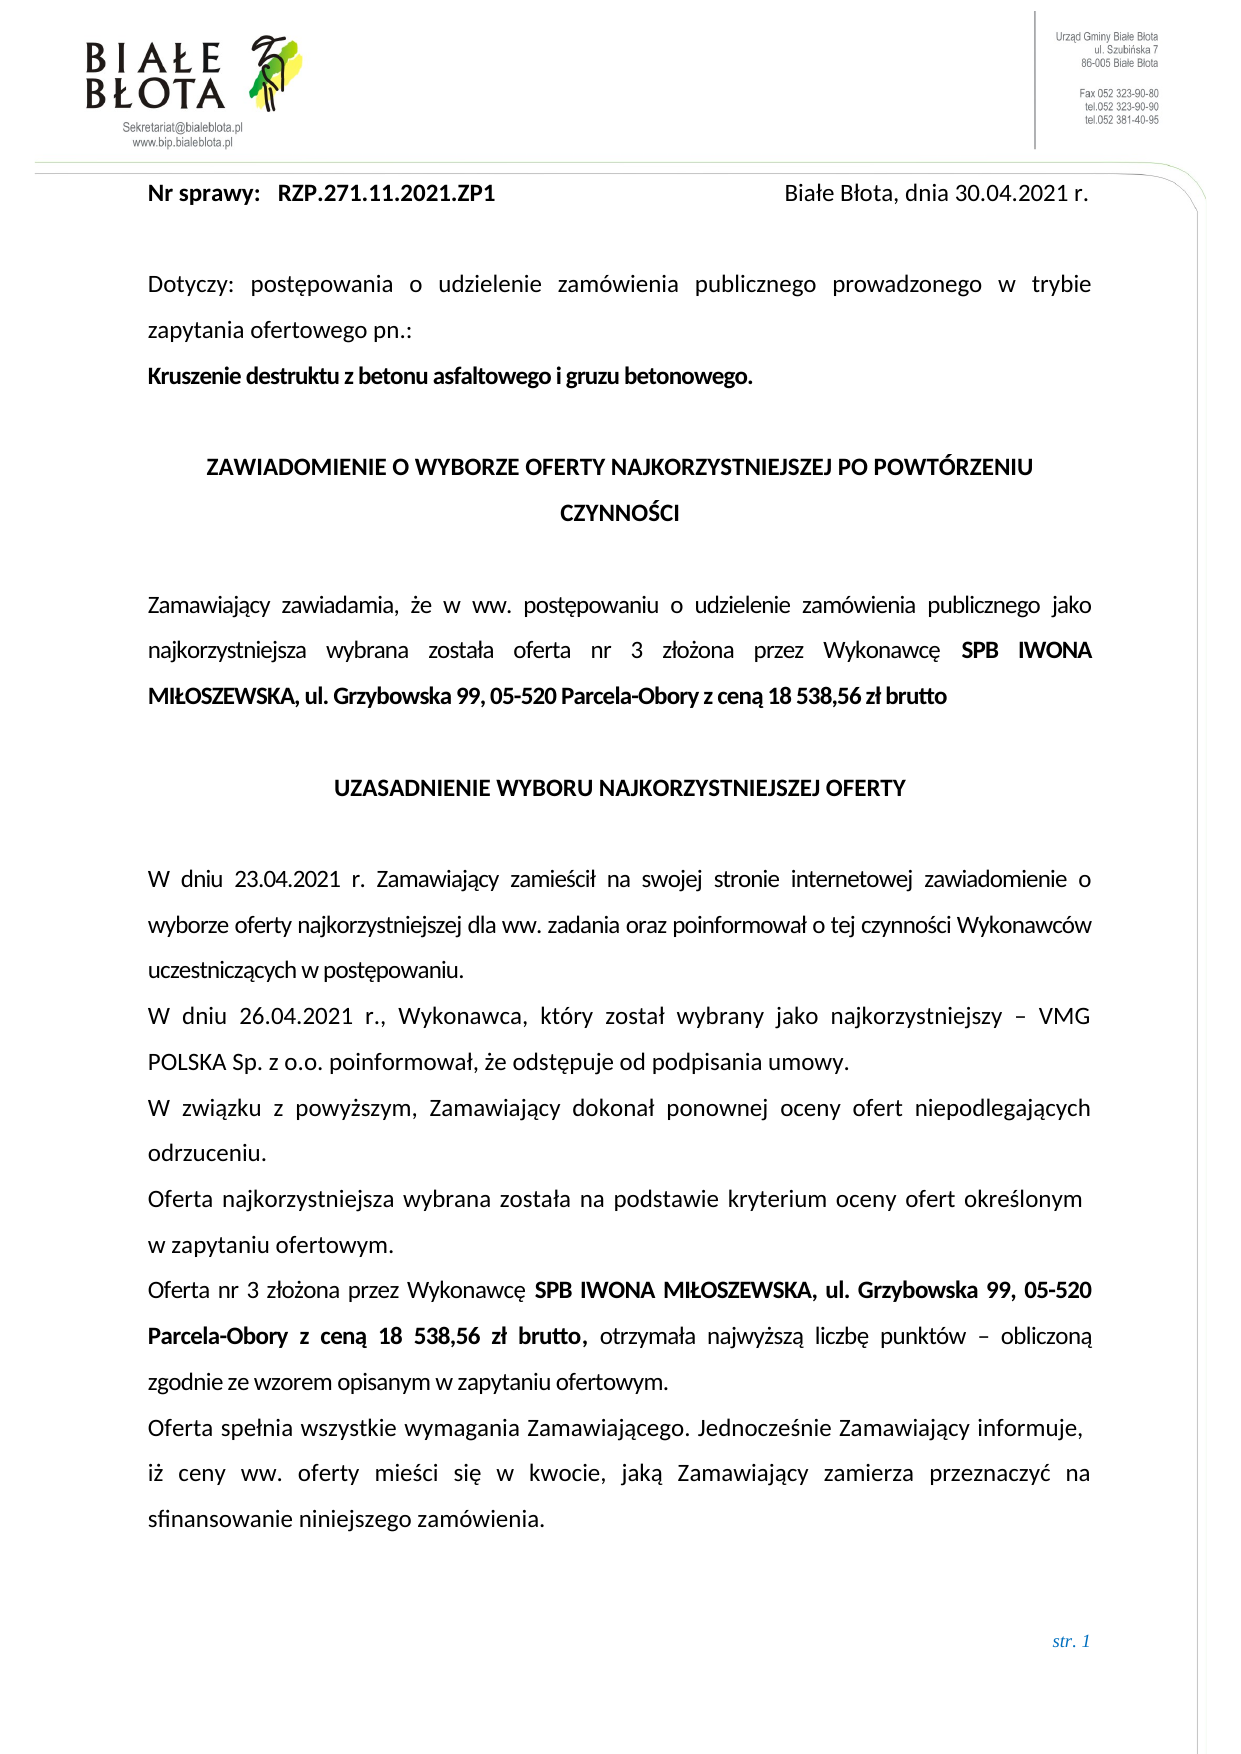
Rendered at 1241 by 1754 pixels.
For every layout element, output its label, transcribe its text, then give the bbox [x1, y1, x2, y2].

text W dniu 23.04.2021 r. Zamawiający zamieścił na swojej stronie internetowej zawiadomienie o wyborze oferty najkorzystniejszej dla ww. zadania oraz poinformował o tej czynności Wykonawców uczestniczących w postępowaniu. [148, 863, 1092, 985]
list Oferta nr 3 złożona przez Wykonawcę SPB IWONA MIŁOSZEWSKA, ul. Grzybowska 99, 05-520 Parcela-Obory z ceną 18 538,56 zł brutto, otrzymała najwyższą liczbę punktów – obliczoną zgodnie ze wzorem opisanym w zapytaniu ofertowym. [148, 1275, 1092, 1397]
text Oferta najkorzystniejsza wybrana została na podstawie kryterium oceny ofert określonym w zapytaniu ofertowym. [148, 1183, 1092, 1259]
text ZAWIADOMIENIE O WYBORZE OFERTY NAJKORZYSTNIEJSZEJ PO POWTÓRZENIU CZYNNOŚCI [148, 452, 1092, 528]
picture [34, 11, 1207, 1754]
text W związku z powyższym, Zamawiający dokonał ponownej oceny ofert niepodlegających odrzuceniu. [148, 1092, 1092, 1168]
text Kruszenie destruktu z betonu asfaltowego i gruzu betonowego. [148, 360, 1092, 391]
text Dotyczy: postępowania o udzielenie zamówienia publicznego prowadzonego w trybie zapytania ofertowego pn.: [148, 269, 1092, 345]
text W dniu 26.04.2021 r., Wykonawca, który został wybrany jako najkorzystniejszy – VMG POLSKA Sp. z o.o. poinformował, że odstępuje od podpisania umowy. [148, 1000, 1092, 1077]
text Oferta spełnia wszystkie wymagania Zamawiającego. Jednocześnie Zamawiający informuje, iż ceny ww. oferty mieści się w kwocie, jaką Zamawiający zamierza przeznaczyć na sfinansowanie niniejszego zamówienia. [148, 1412, 1092, 1534]
text UZASADNIENIE WYBORU NAJKORZYSTNIEJSZEJ OFERTY [148, 772, 1092, 802]
text Nr sprawy: RZP.271.11.2021.ZP1 Białe Błota, dnia 30.04.2021 r. [148, 177, 1092, 208]
list Zamawiający zawiadamia, że w ww. postępowaniu o udzielenie zamówienia publicznego jako najkorzystniejsza wybrana została oferta nr 3 złożona przez Wykonawcę SPB IWONA MIŁOSZEWSKA, ul. Grzybowska 99, 05-520 Parcela-Obory z ceną 18 538,56 zł brutto [148, 589, 1092, 711]
